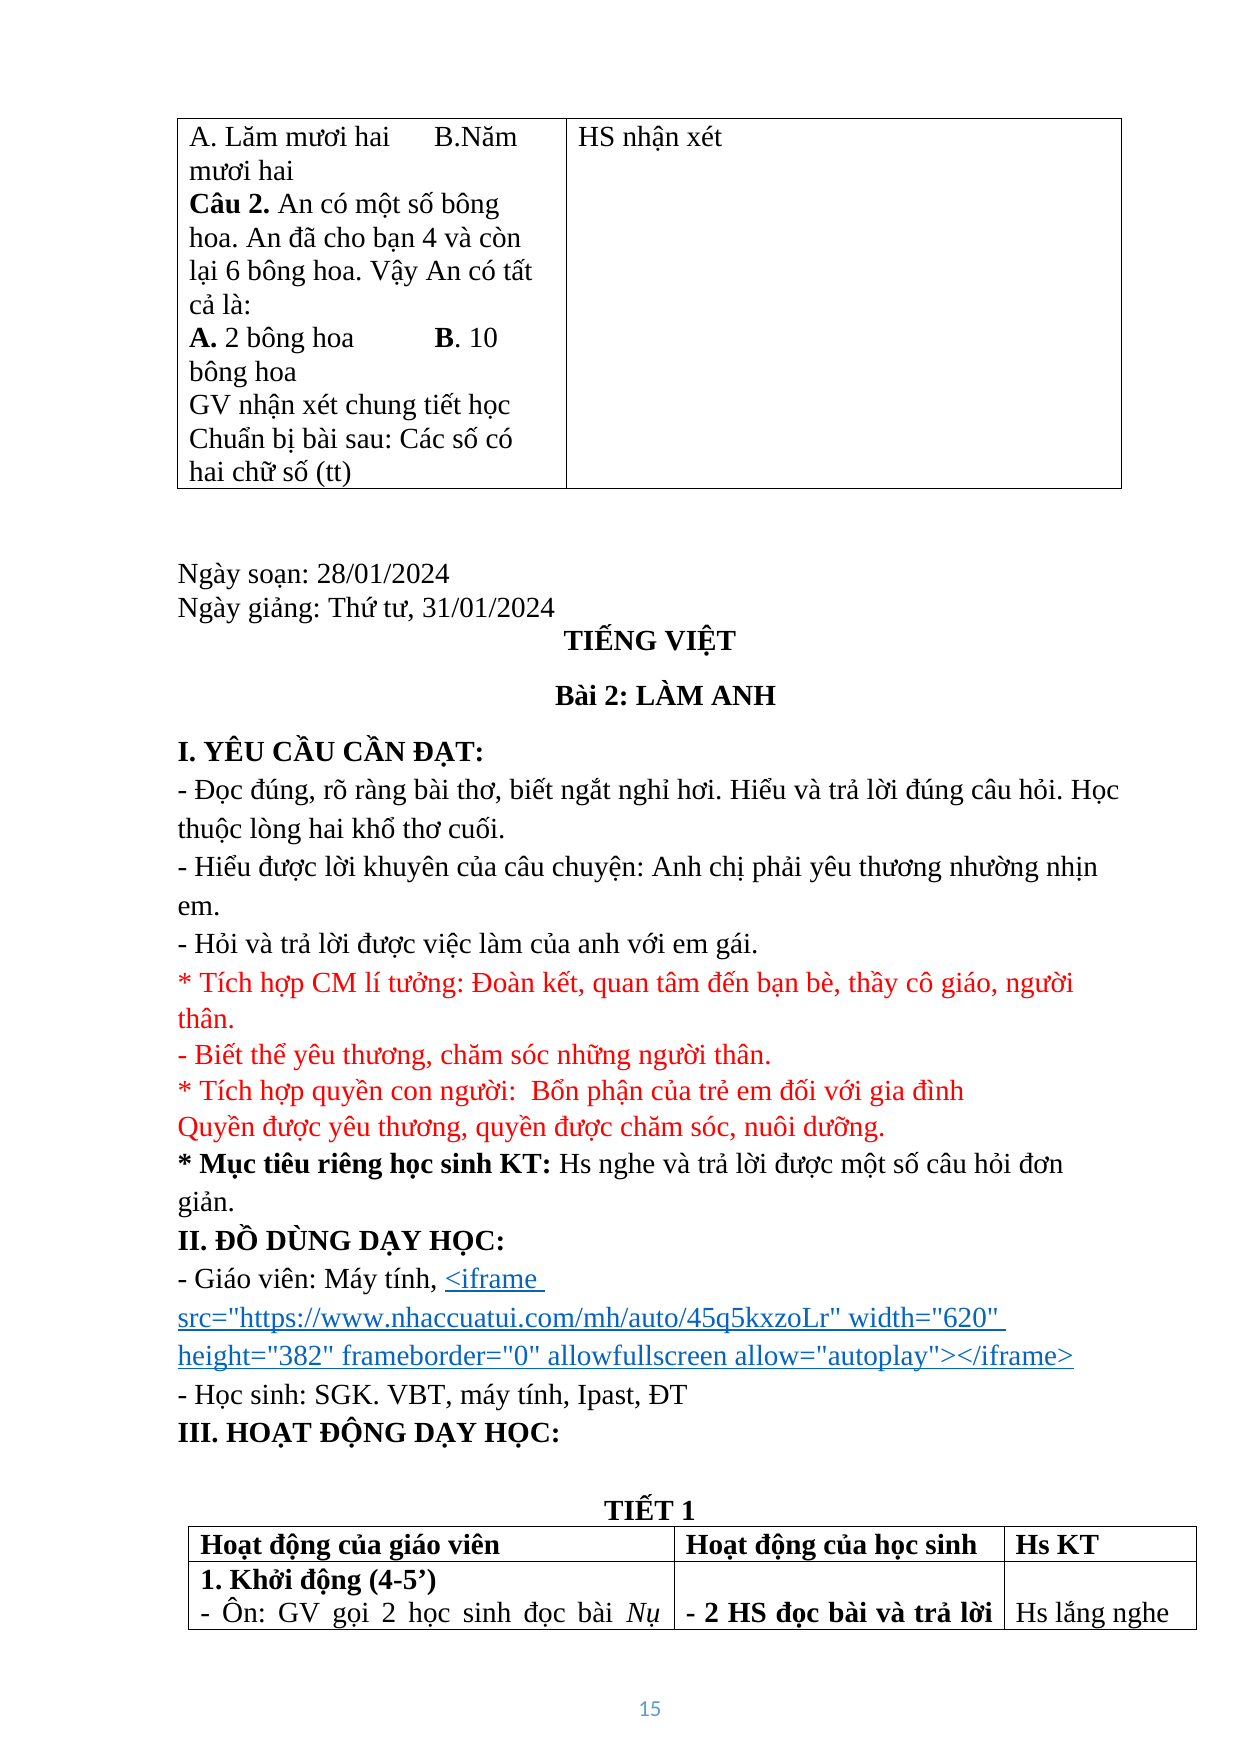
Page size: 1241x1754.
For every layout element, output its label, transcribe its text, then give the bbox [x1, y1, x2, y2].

text I. YÊU CẦU CẦN ĐẠT: [177, 734, 1122, 767]
text - Giáo viên: Máy tính, <iframe src="https://www.nhaccuatui.com/mh/auto/45q5kxzoLr" width="620" height="382" frameborder="0" allowfullscreen allow="autoplay"></iframe> [177, 1261, 1122, 1372]
text * Mục tiêu riêng học sinh KT: Hs nghe và trả lời được một số câu hỏi đơn giản. [177, 1146, 1122, 1218]
table_header Hoạt động của học sinh [675, 1527, 1004, 1561]
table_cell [567, 119, 1121, 488]
text TIẾNG VIỆT [177, 623, 1122, 657]
text Ngày soạn: 28/01/2024 [177, 556, 1122, 590]
text * Tích hợp CM lí tưởng: Đoàn kết, quan tâm đến bạn bè, thầy cô giáo, người thân. [177, 965, 1122, 1035]
text - Hiểu được lời khuyên của câu chuyện: Anh chị phải yêu thương nhường nhịn em. [177, 849, 1122, 921]
table_header Hoạt động của giáo viên [189, 1527, 674, 1561]
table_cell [189, 1562, 674, 1629]
text - Đọc đúng, rõ ràng bài thơ, biết ngắt nghỉ hơi. Hiểu và trả lời đúng câu hỏi. Học thuộc lòng hai khổ thơ cuối. [177, 772, 1122, 844]
text * Tích hợp quyền con người: Bổn phận của trẻ em đối với gia đình Quyền được yêu thương, quyền được chăm sóc, nuôi dưỡng. [177, 1073, 1122, 1143]
text - Học sinh: SGK. VBT, máy tính, Ipast, ĐT [177, 1377, 1122, 1411]
text II. ĐỒ DÙNG DẠY HỌC: [177, 1223, 1122, 1256]
text - Hỏi và trả lời được việc làm của anh với em gái. [177, 926, 1122, 960]
text TIẾT 1 [177, 1493, 1122, 1526]
text III. HOẠT ĐỘNG DẠY HỌC: [177, 1416, 1122, 1449]
text - Biết thể yêu thương, chăm sóc những người thân. [177, 1037, 1122, 1071]
table_header Hs KT [1005, 1527, 1196, 1561]
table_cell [675, 1562, 1004, 1629]
text Ngày giảng: Thứ tư, 31/01/2024 [177, 590, 1122, 623]
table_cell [1005, 1562, 1196, 1629]
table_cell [178, 119, 566, 488]
text Bài 2: LÀM ANH [206, 678, 1122, 712]
